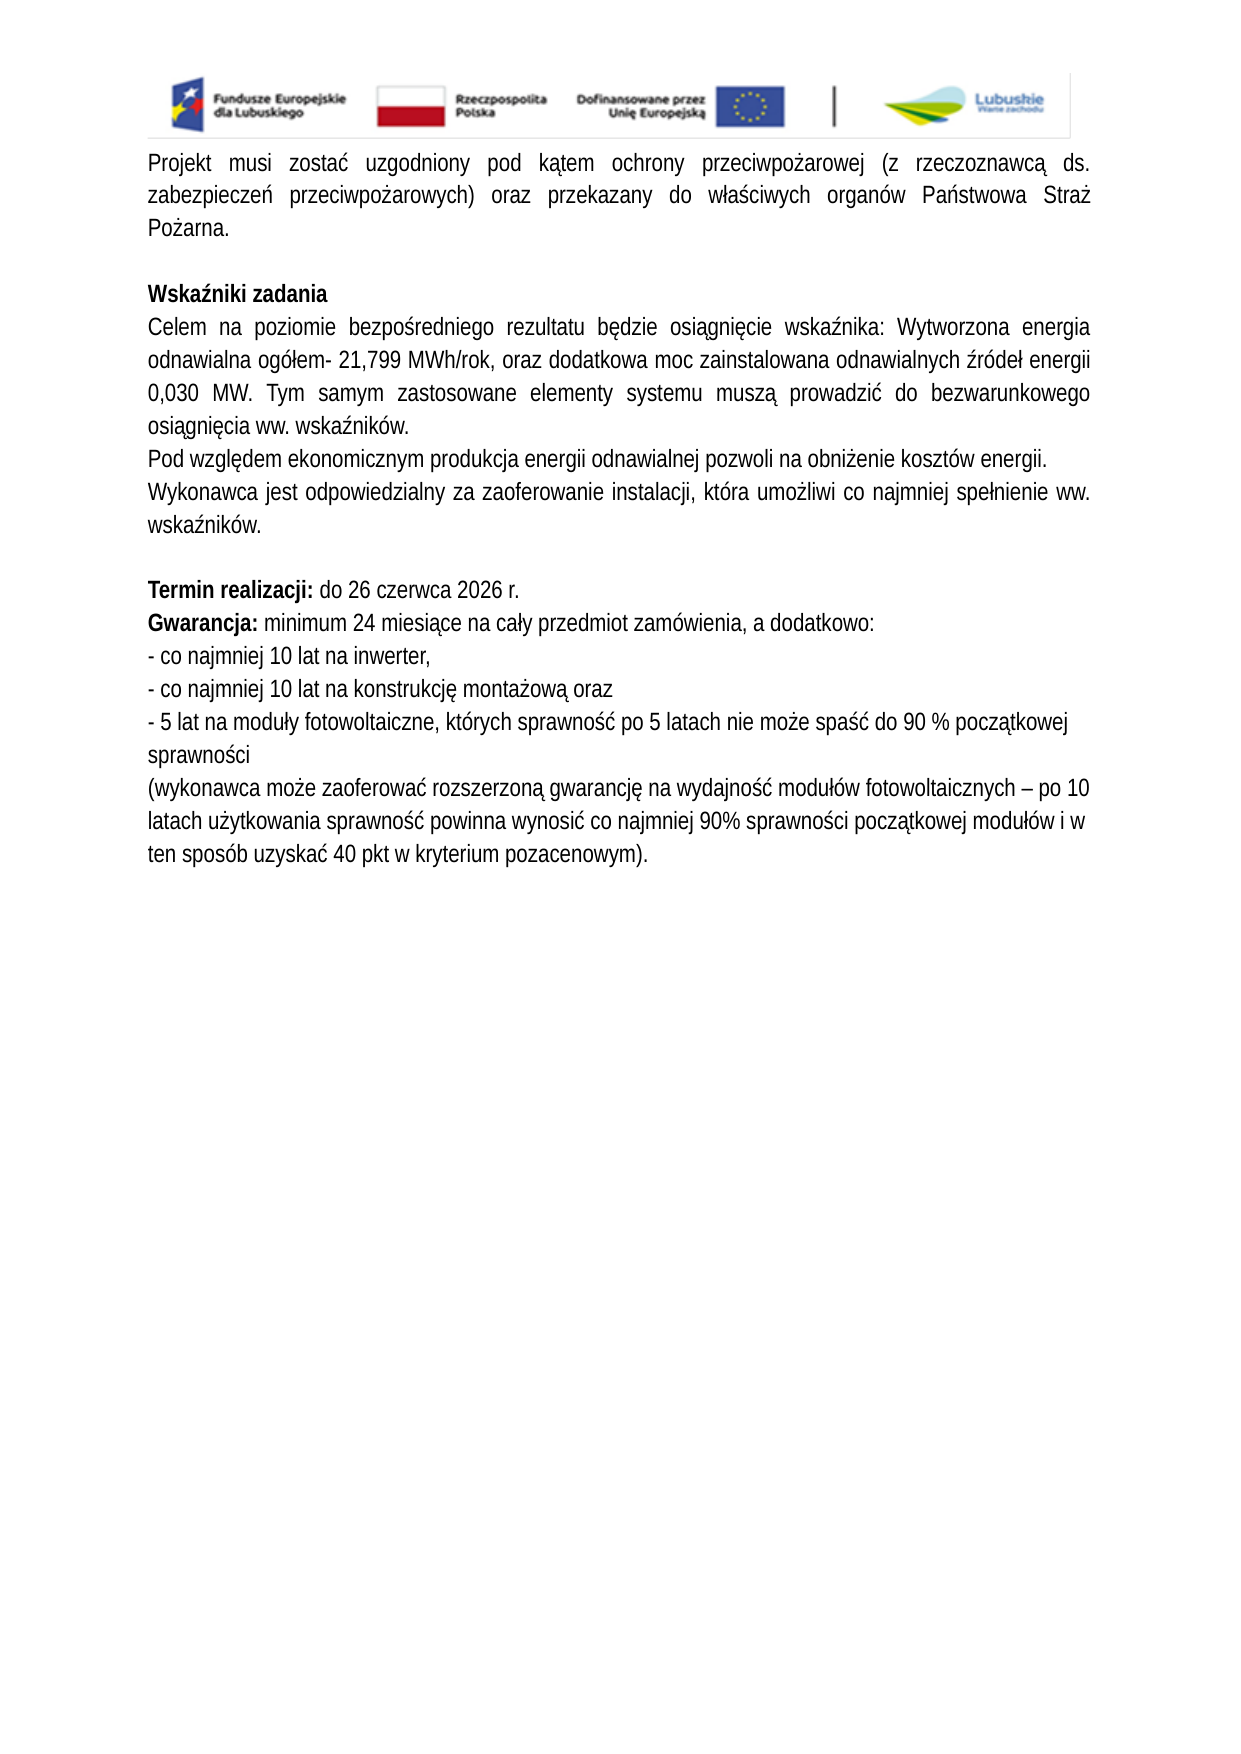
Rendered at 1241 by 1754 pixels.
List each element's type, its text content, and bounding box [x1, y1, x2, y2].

picture [147, 73, 1072, 140]
text Pod względem ekonomicznym produkcja energii odnawialnej pozwoli na obniżenie kosztów energii. [148, 444, 1093, 472]
text Projekt musi zostać uzgodniony pod kątem ochrony przeciwpożarowej (z rzeczoznawcą ds. zabezpieczeń przeciwpożarowych) oraz przekazany do właściwych organów Państwowa Straż Pożarna. [148, 148, 1093, 242]
text Celem na poziomie bezpośredniego rezultatu będzie osiągnięcie wskaźnika: Wytworzona energia odnawialna ogółem- 21,799 MWh/rok, oraz dodatkowa moc zainstalowana odnawialnych źródeł energii 0,030 MW. Tym samym zastosowane elementy systemu muszą prowadzić do bezwarunkowego osiągnięcia ww. wskaźników. [148, 312, 1093, 439]
text - co najmniej 10 lat na inwerter, [148, 641, 1093, 670]
text Wykonawca jest odpowiedzialny za zaoferowanie instalacji, która umożliwi co najmniej spełnienie ww. wskaźników. [148, 477, 1093, 538]
text Wskaźniki zadania [148, 279, 1093, 308]
text - 5 lat na moduły fotowoltaiczne, których sprawność po 5 latach nie może spaść do 90 % początkowej sprawności [148, 707, 1093, 769]
text Termin realizacji: do 26 czerwca 2026 r. [148, 576, 1093, 604]
text - co najmniej 10 lat na konstrukcję montażową oraz [148, 674, 1093, 703]
text (wykonawca może zaoferować rozszerzoną gwarancję na wydajność modułów fotowoltaicznych – po 10 latach użytkowania sprawność powinna wynosić co najmniej 90% sprawności początkowej modułów i w ten sposób uzyskać 40 pkt w kryterium pozacenowym). [148, 773, 1093, 867]
text Gwarancja: minimum 24 miesiące na cały przedmiot zamówienia, a dodatkowo: [148, 608, 1093, 637]
